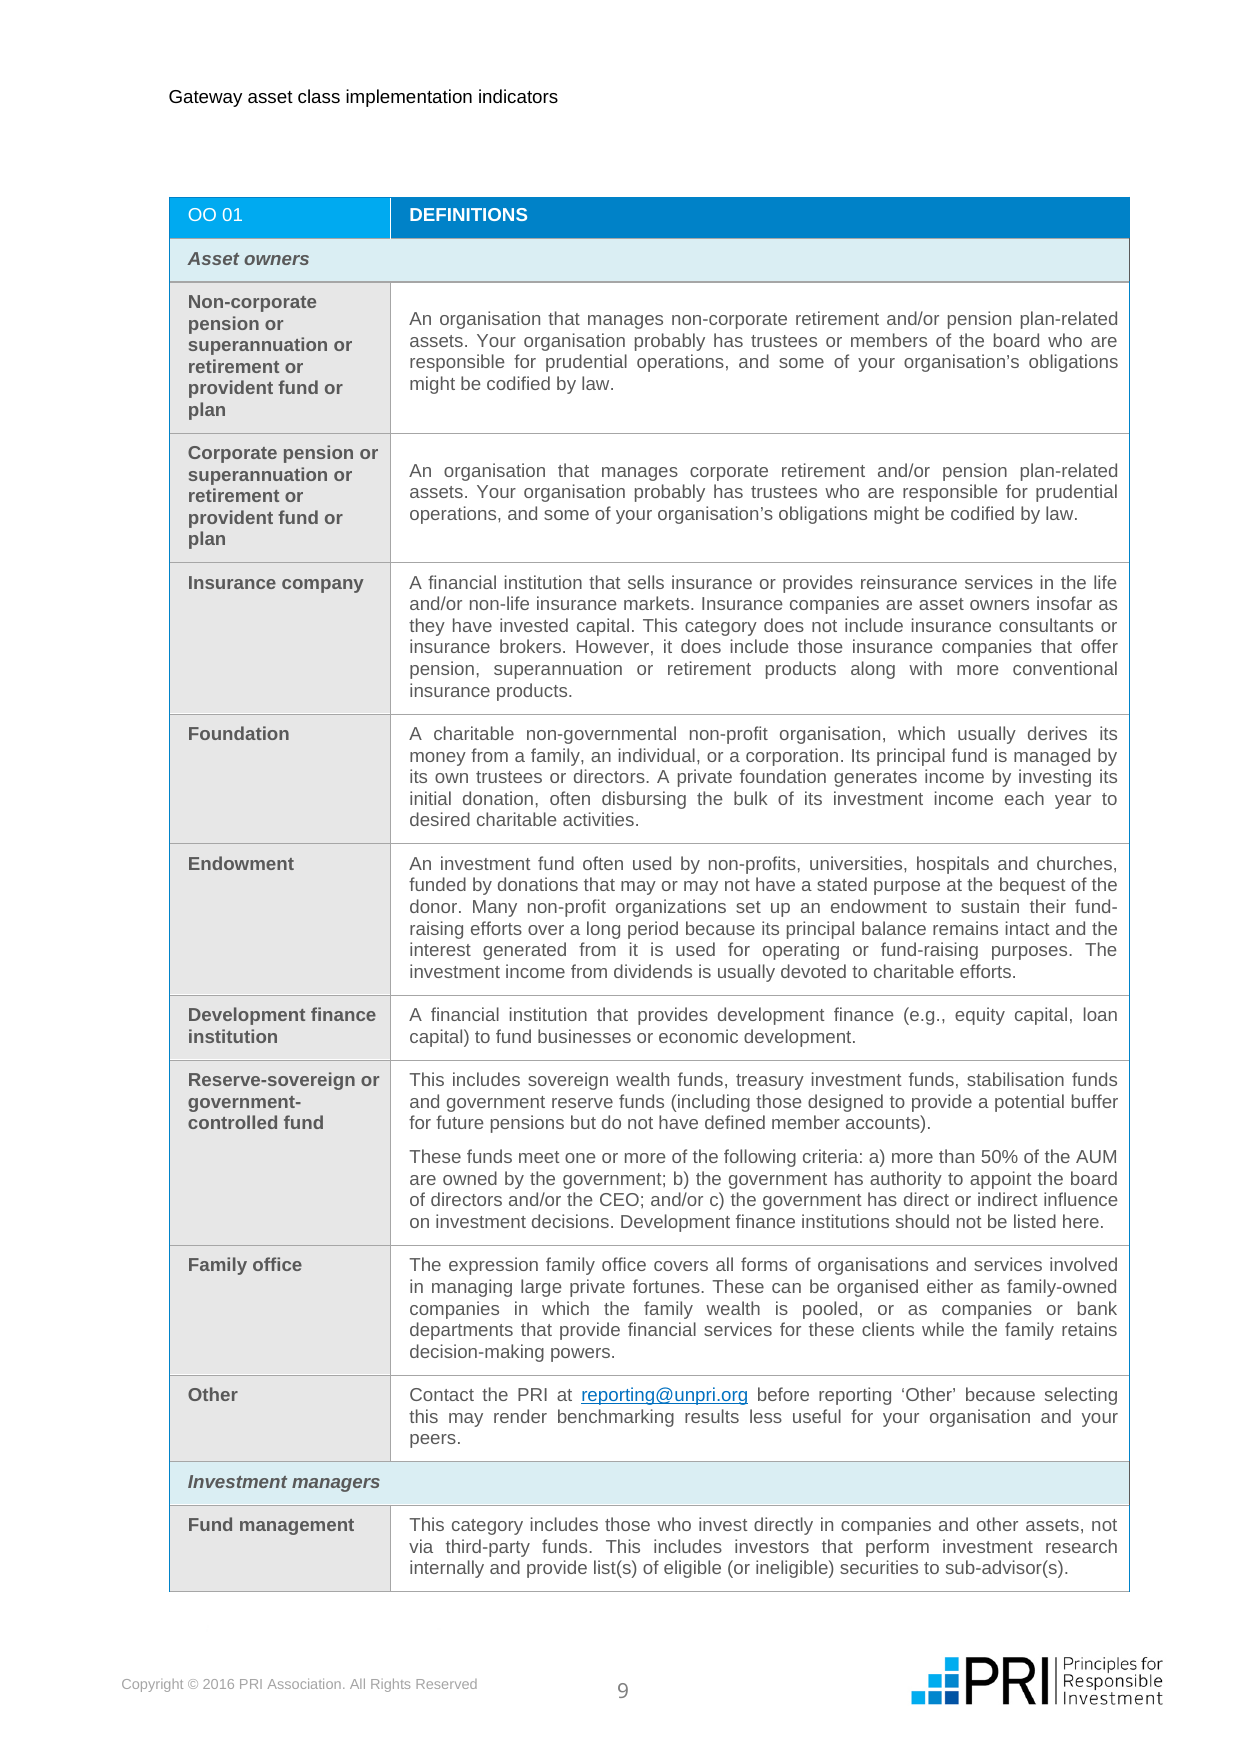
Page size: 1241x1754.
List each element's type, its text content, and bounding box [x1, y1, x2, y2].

table_cell Foundation [170, 715, 390, 843]
table_cell Contact the PRI at reporting@unpri.org before reporting ‘Other’ because selecting this may render benchmarking results less useful for your organisation and your peers. [391, 1376, 1129, 1461]
table_cell An organisation that manages corporate retirement and/or pension plan-related assets. Your organisation probably has trustees who are responsible for prudential operations, and some of your organisation’s obligations might be codified by law. [391, 434, 1129, 562]
table_cell A financial institution that sells insurance or provides reinsurance services in the life and/or non-life insurance markets. Insurance companies are asset owners insofar as they have invested capital. This category does not include insurance consultants or insurance brokers. However, it does include those insurance companies that offer pension, superannuation or retirement products along with more conventional insurance products. [391, 563, 1129, 713]
table_cell Non-corporate pension or superannuation or retirement or provident fund or plan [170, 283, 390, 433]
table_header OO 01 [170, 198, 390, 238]
table_header DEFINITIONS [391, 198, 1129, 238]
picture [0, 1561, 1241, 1754]
table_cell Fund management [170, 1506, 390, 1591]
table_cell Insurance company [170, 563, 390, 713]
table_cell A charitable non-governmental non-profit organisation, which usually derives its money from a family, an individual, or a corporation. Its principal fund is managed by its own trustees or directors. A private foundation generates income by investing its initial donation, often disbursing the bulk of its investment income each year to desired charitable activities. [391, 715, 1129, 843]
table_cell Investment managers [170, 1462, 1129, 1504]
table_cell An organisation that manages non-corporate retirement and/or pension plan-related assets. Your organisation probably has trustees or members of the board who are responsible for prudential operations, and some of your organisation’s obligations might be codified by law. [391, 283, 1129, 433]
table_cell The expression family office covers all forms of organisations and services involved in managing large private fortunes. These can be organised either as family-owned companies in which the family wealth is pooled, or as companies or bank departments that provide financial services for these clients while the family retains decision-making powers. [391, 1246, 1129, 1374]
table_cell A financial institution that provides development finance (e.g., equity capital, loan capital) to fund businesses or economic development. [391, 996, 1129, 1059]
table_cell This category includes those who invest directly in companies and other assets, not via third-party funds. This includes investors that perform investment research internally and provide list(s) of eligible (or ineligible) securities to sub-advisor(s). [391, 1506, 1129, 1591]
table_cell Family office [170, 1246, 390, 1374]
table_cell This includes sovereign wealth funds, treasury investment funds, stabilisation funds and government reserve funds (including those designed to provide a potential buffer for future pensions but do not have defined member accounts). These funds meet one or more of the following criteria: a) more than 50% of the AUM are owned by the government; b) the government has authority to appoint the board of directors and/or the CEO; and/or c) the government has direct or indirect influence on investment decisions. Development finance institutions should not be listed here. [391, 1061, 1129, 1245]
table_cell Corporate pension or superannuation or retirement or provident fund or plan [170, 434, 390, 562]
table_cell Endowment [170, 844, 390, 994]
table_cell An investment fund often used by non-profits, universities, hospitals and churches, funded by donations that may or may not have a stated purpose at the bequest of the donor. Many non-profit organizations set up an endowment to sustain their fund-raising efforts over a long period because its principal balance remains intact and the interest generated from it is used for operating or fund-raising purposes. The investment income from dividends is usually devoted to charitable efforts. [391, 844, 1129, 994]
table_cell Reserve-sovereign or government-controlled fund [170, 1061, 390, 1245]
table_cell Development finance institution [170, 996, 390, 1059]
table_cell Asset owners [170, 239, 1129, 281]
table_cell Other [170, 1376, 390, 1461]
